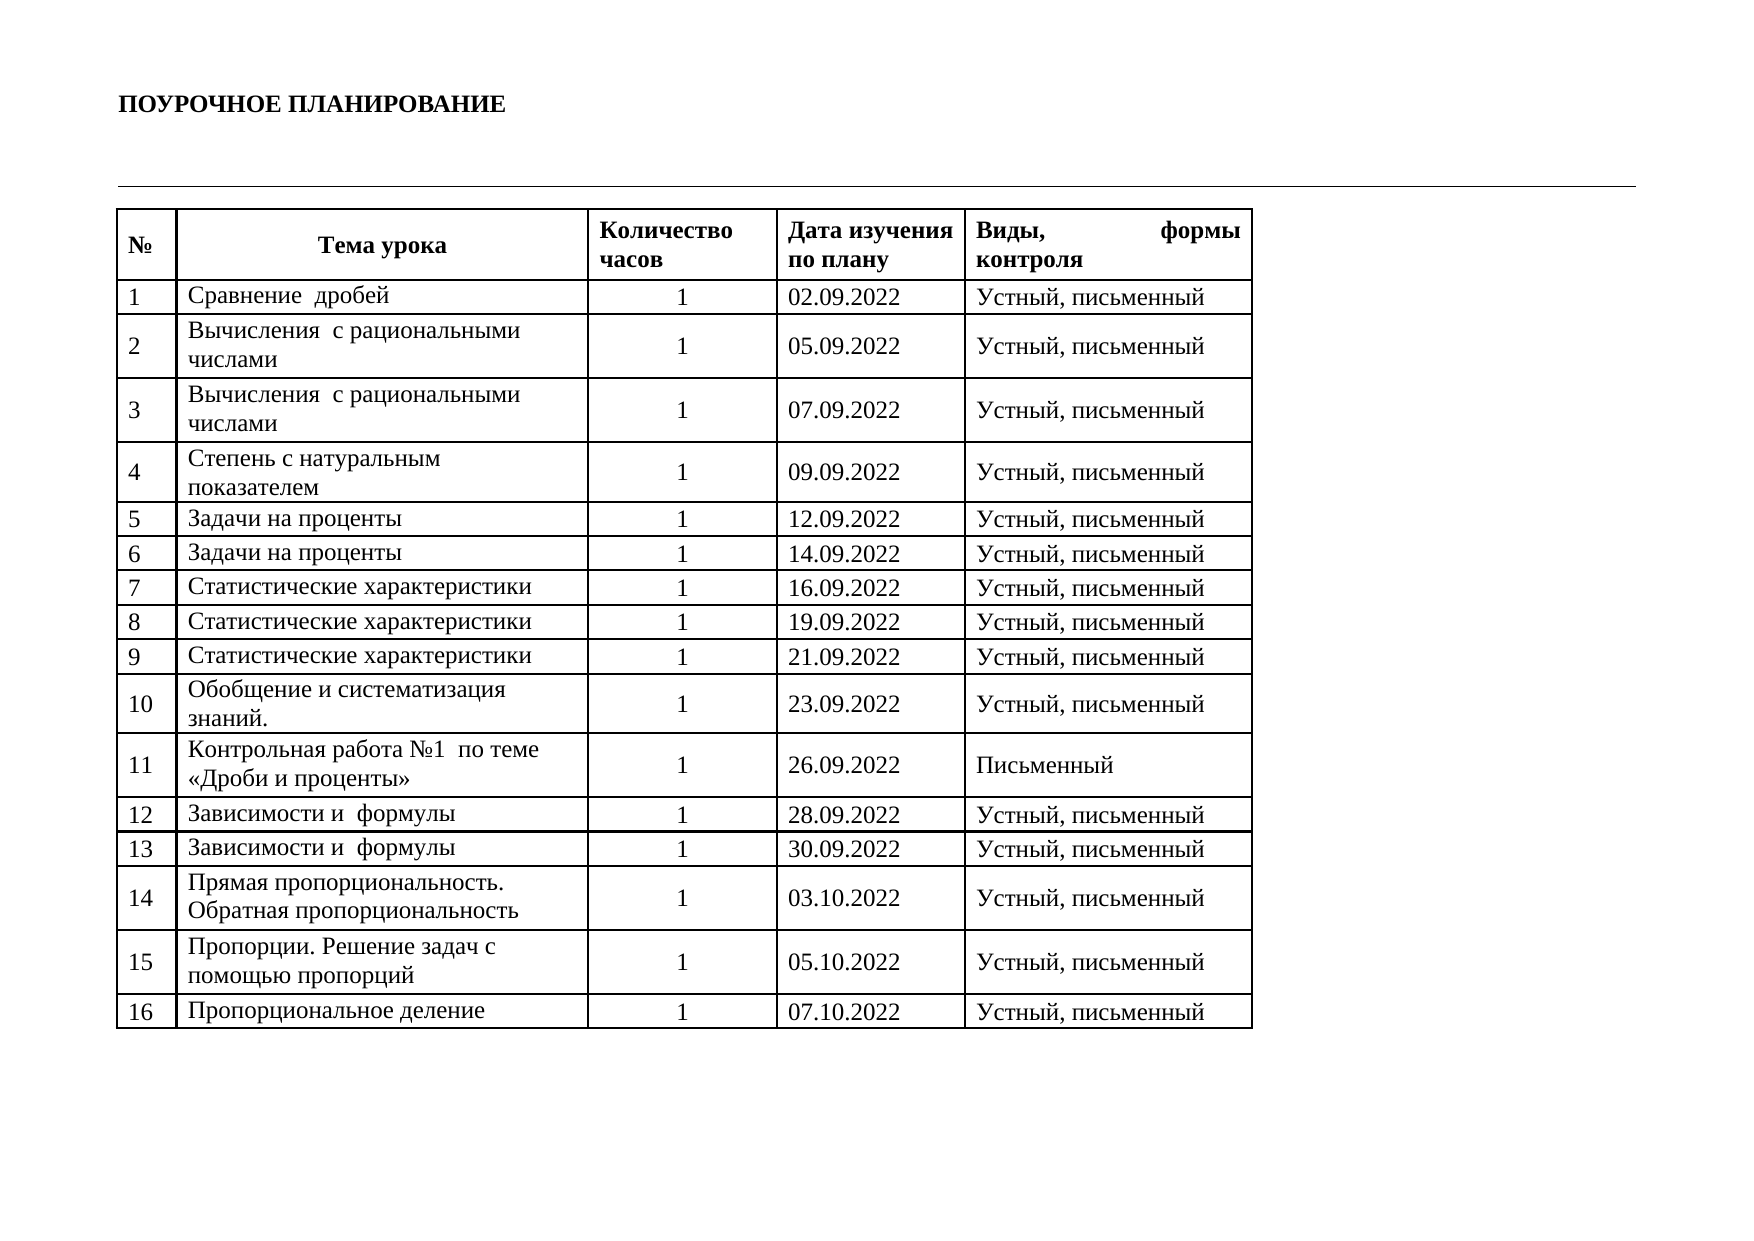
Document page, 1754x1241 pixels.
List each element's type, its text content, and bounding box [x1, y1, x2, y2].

table_cell 15 [118, 931, 175, 993]
table_cell Задачи на проценты [178, 537, 587, 569]
table_cell Устный, письменный [966, 443, 1251, 501]
table_cell 1 [589, 931, 776, 993]
table_cell 7 [118, 571, 175, 604]
table_cell 1 [589, 798, 776, 830]
table_cell 1 [589, 315, 776, 377]
table_cell 9 [118, 640, 175, 672]
table_cell 12.09.2022 [778, 503, 964, 535]
table_cell 16.09.2022 [778, 571, 964, 604]
table_cell 5 [118, 503, 175, 535]
table_header Тема урока [178, 210, 587, 278]
table_cell 13 [118, 833, 175, 865]
table_cell Устный, письменный [966, 281, 1251, 313]
table_cell 09.09.2022 [778, 443, 964, 501]
table_cell 02.09.2022 [778, 281, 964, 313]
table_cell Письменный [966, 734, 1251, 796]
table_cell 1 [589, 503, 776, 535]
table_cell 1 [589, 571, 776, 604]
table_cell 05.09.2022 [778, 315, 964, 377]
table_cell Устный, письменный [966, 833, 1251, 865]
table_cell Устный, письменный [966, 798, 1251, 830]
table_cell 2 [118, 315, 175, 377]
table_cell 19.09.2022 [778, 606, 964, 638]
table_cell 6 [118, 537, 175, 569]
table_cell Устный, письменный [966, 675, 1251, 732]
table_cell 14 [118, 867, 175, 929]
table_cell 23.09.2022 [778, 675, 964, 732]
table_cell 10 [118, 675, 175, 732]
table_cell Устный, письменный [966, 571, 1251, 604]
table_cell Пропорции. Решение задач с помощью пропорций [178, 931, 587, 993]
table_cell 14.09.2022 [778, 537, 964, 569]
table_cell Устный, письменный [966, 867, 1251, 929]
table_header Дата изучения по плану [778, 210, 964, 278]
table_cell 05.10.2022 [778, 931, 964, 993]
table_cell 1 [589, 281, 776, 313]
table_cell Сравнение дробей [178, 281, 587, 313]
table_cell 07.09.2022 [778, 379, 964, 441]
table_cell 1 [589, 833, 776, 865]
table_cell 1 [589, 675, 776, 732]
table_cell Устный, письменный [966, 606, 1251, 638]
table_cell 21.09.2022 [778, 640, 964, 672]
table_cell Зависимости и формулы [178, 833, 587, 865]
table_cell 1 [589, 537, 776, 569]
table_cell 1 [589, 867, 776, 929]
table_cell 28.09.2022 [778, 798, 964, 830]
table_cell 1 [589, 379, 776, 441]
table_cell 30.09.2022 [778, 833, 964, 865]
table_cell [178, 995, 587, 1027]
table_cell 4 [118, 443, 175, 501]
table_cell 1 [589, 606, 776, 638]
table_cell Устный, письменный [966, 640, 1251, 672]
table_cell 1 [589, 443, 776, 501]
table_cell 1 [589, 640, 776, 672]
table_cell Контрольная работа №1 по теме «Дроби и проценты» [178, 734, 587, 796]
table_cell Устный, письменный [966, 995, 1251, 1027]
table_cell Задачи на проценты [178, 503, 587, 535]
table_cell 8 [118, 606, 175, 638]
table_cell 11 [118, 734, 175, 796]
table_cell Устный, письменный [966, 379, 1251, 441]
table_cell 1 [589, 734, 776, 796]
table_cell Обобщение и систематизация знаний. [178, 675, 587, 732]
table_cell Устный, письменный [966, 931, 1251, 993]
table_header Количество часов [589, 210, 776, 278]
table_cell Степень с натуральным показателем [178, 443, 587, 501]
table_header Виды, формы контроля [966, 210, 1251, 278]
table_cell Устный, письменный [966, 503, 1251, 535]
table_cell Устный, письменный [966, 315, 1251, 377]
table_cell 1 [589, 995, 776, 1027]
table_cell 16 [118, 995, 175, 1027]
table_cell Зависимости и формулы [178, 798, 587, 830]
table_cell Прямая пропорциональность. Обратная пропорциональность [178, 867, 587, 929]
text ПОУРОЧНОЕ ПЛАНИРОВАНИЕ [118, 89, 1636, 117]
table_cell Статистические характеристики [178, 571, 587, 604]
table_cell Вычисления с рациональными числами [178, 315, 587, 377]
table_cell Статистические характеристики [178, 640, 587, 672]
table_cell 12 [118, 798, 175, 830]
table_cell 07.10.2022 [778, 995, 964, 1027]
table_cell 26.09.2022 [778, 734, 964, 796]
table_cell 3 [118, 379, 175, 441]
table_cell Устный, письменный [966, 537, 1251, 569]
table_header № [118, 210, 175, 278]
table_cell Статистические характеристики [178, 606, 587, 638]
table_cell Вычисления с рациональными числами [178, 379, 587, 441]
table_cell 03.10.2022 [778, 867, 964, 929]
table_cell 1 [118, 281, 175, 313]
